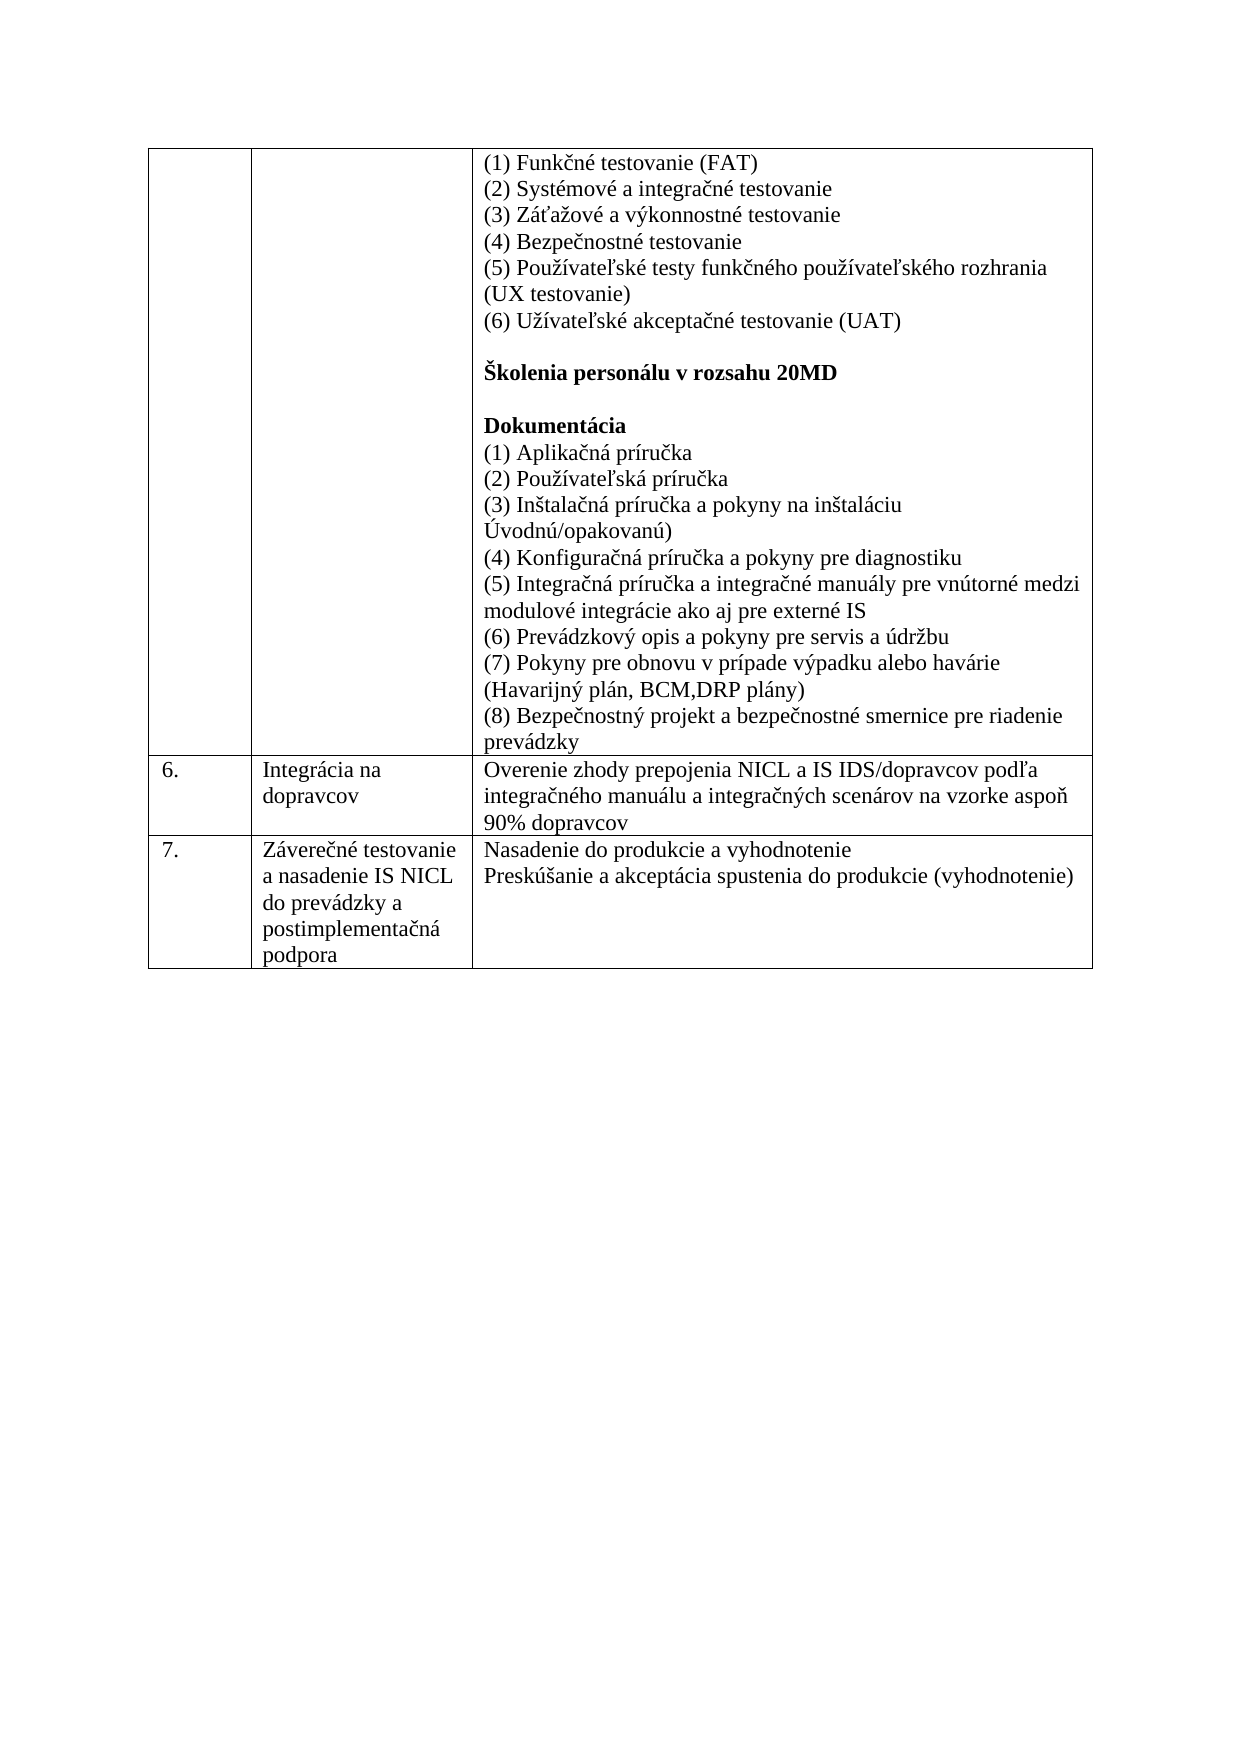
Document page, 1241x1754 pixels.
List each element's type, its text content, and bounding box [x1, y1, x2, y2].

table_cell Nasadenie do produkcie a vyhodnotenie Preskúšanie a akceptácia spustenia do produkcie (vyhodnotenie) [473, 836, 1092, 968]
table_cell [252, 149, 472, 755]
table_cell [149, 836, 251, 968]
table_cell Overenie zhody prepojenia NICL a IS IDS/dopravcov podľa integračného manuálu a integračných scenárov na vzorke aspoň 90% dopravcov [473, 756, 1092, 835]
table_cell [473, 149, 1092, 755]
table_cell [149, 756, 251, 835]
table_cell Integrácia na dopravcov [252, 756, 472, 835]
table_cell Záverečné testovanie a nasadenie IS NICL do prevádzky a postimplementačná podpora [252, 836, 472, 968]
table_cell [149, 149, 251, 755]
